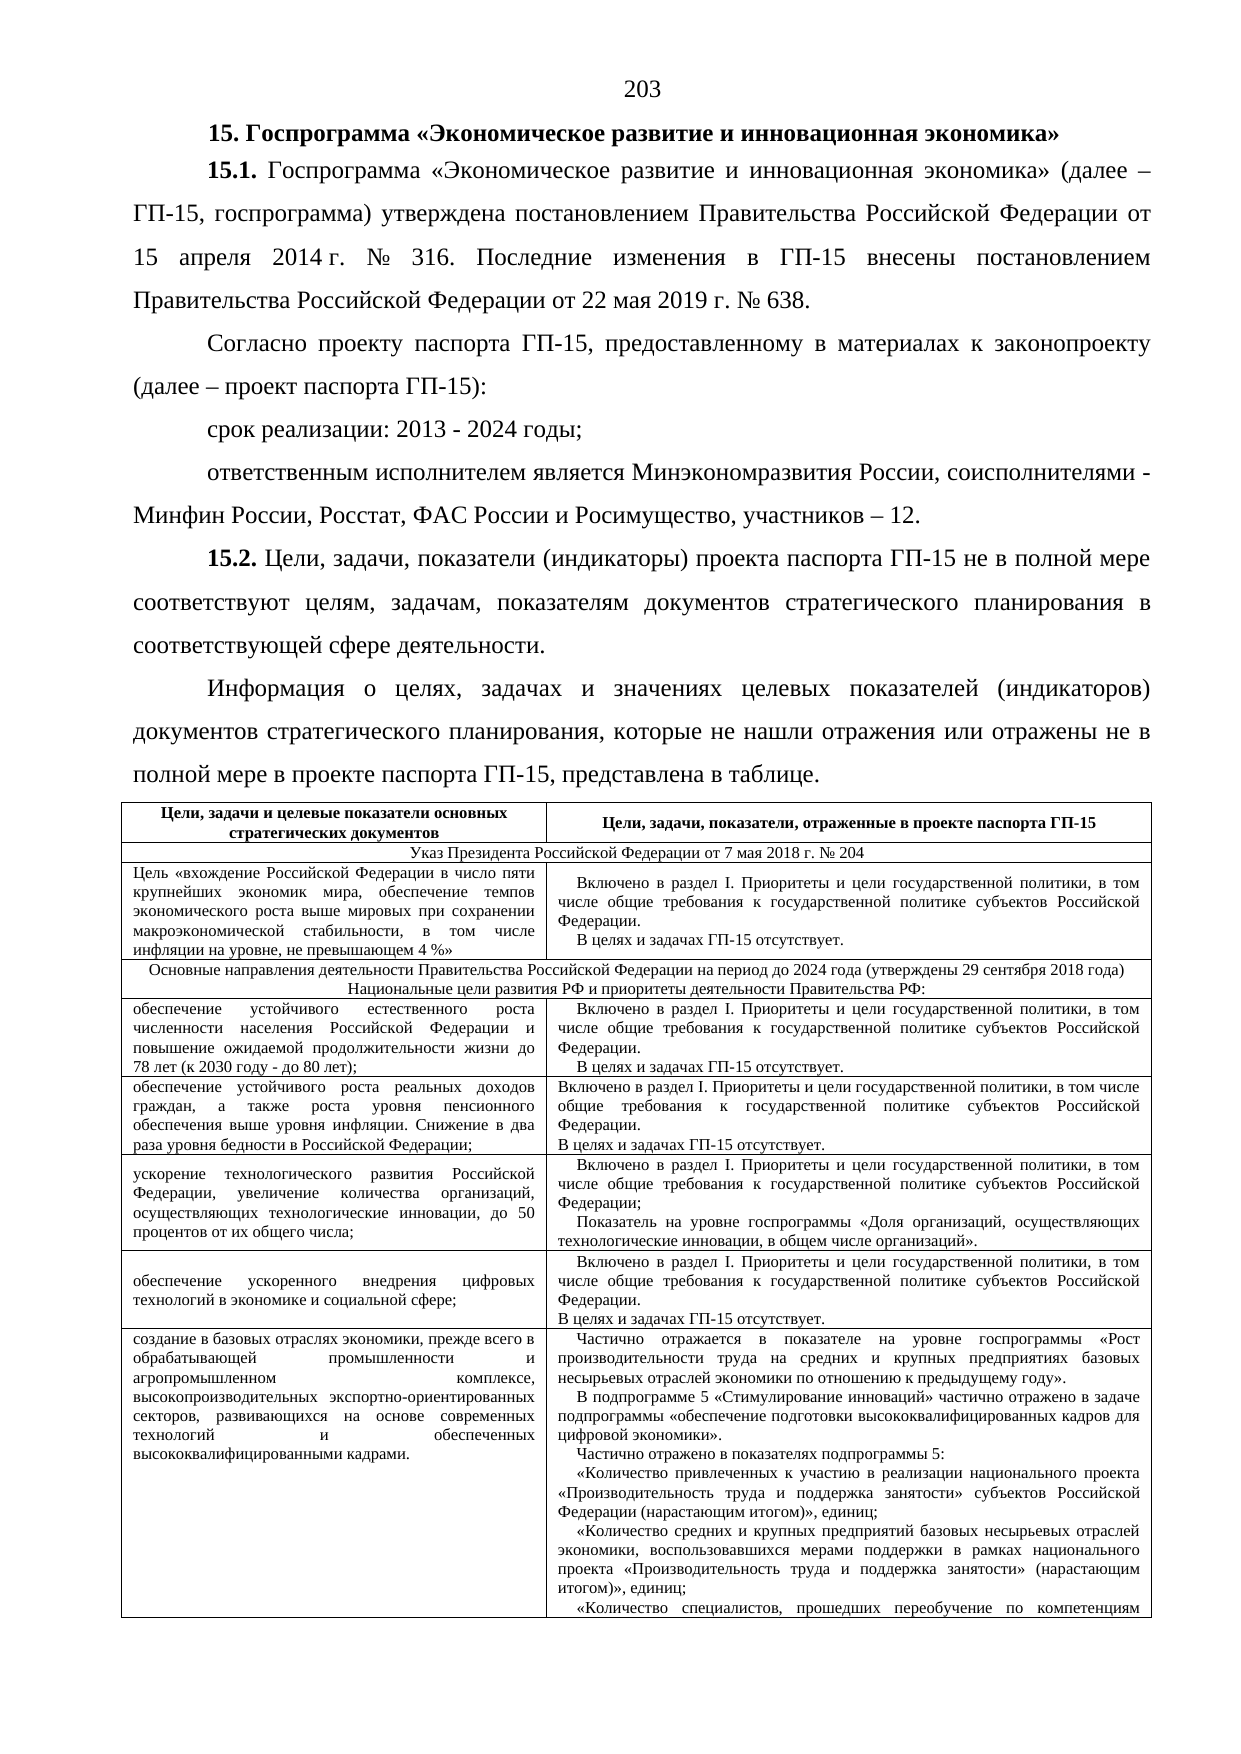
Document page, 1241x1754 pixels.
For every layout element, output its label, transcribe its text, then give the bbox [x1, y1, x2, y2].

text 15.2. Цели, задачи, показатели (индикаторы) проекта паспорта ГП-15 не в полной мере соответствуют целям, задачам, показателям документов стратегического планирования в соответствующей сфере деятельности. [133, 543, 1152, 658]
table_cell Включено в раздел I. Приоритеты и цели государственной политики, в том числе общие требования к государственной политике субъектов Российской Федерации; Показатель на уровне госпрограммы «Доля организаций, осуществляющих технологические инновации, в общем числе организаций». [547, 1155, 1151, 1250]
table_cell Включено в раздел I. Приоритеты и цели государственной политики, в том числе общие требования к государственной политике субъектов Российской Федерации. В целях и задачах ГП-15 отсутствует. [547, 999, 1151, 1076]
text 15. Госпрограмма «Экономическое развитие и инновационная экономика» [133, 118, 1152, 147]
table_cell Основные направления деятельности Правительства Российской Федерации на период до 2024 года (утверждены 29 сентября 2018 года) Национальные цели развития РФ и приоритеты деятельности Правительства РФ: [122, 960, 1151, 998]
table_cell Включено в раздел I. Приоритеты и цели государственной политики, в том числе общие требования к государственной политике субъектов Российской Федерации. В целях и задачах ГП-15 отсутствует. [547, 1077, 1151, 1153]
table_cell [547, 1329, 1151, 1617]
table_header Цели, задачи, показатели, отраженные в проекте паспорта ГП-15 [547, 803, 1151, 842]
text срок реализации: 2013 - 2024 годы; [133, 414, 1152, 443]
text Согласно проекту паспорта ГП-15, предоставленному в материалах к законопроекту (далее – проект паспорта ГП-15): [133, 328, 1152, 400]
table_cell обеспечение устойчивого роста реальных доходов граждан, а также роста уровня пенсионного обеспечения выше уровня инфляции. Снижение в два раза уровня бедности в Российской Федерации; [122, 1077, 546, 1153]
text 15.1. Госпрограмма «Экономическое развитие и инновационная экономика» (далее – ГП-15, госпрограмма) утверждена постановлением Правительства Российской Федерации от 15 апреля 2014 г. № 316. Последние изменения в ГП-15 внесены постановлением Правительства Российской Федерации от 22 мая 2019 г. № 638. [133, 155, 1152, 313]
text Информация о целях, задачах и значениях целевых показателей (индикаторов) документов стратегического планирования, которые не нашли отражения или отражены не в полной мере в проекте паспорта ГП-15, представлена в таблице. [133, 673, 1152, 788]
table_cell обеспечение ускоренного внедрения цифровых технологий в экономике и социальной сфере; [122, 1251, 546, 1328]
table_cell ускорение технологического развития Российской Федерации, увеличение количества организаций, осуществляющих технологические инновации, до 50 процентов от их общего числа; [122, 1155, 546, 1250]
table_header Цели, задачи и целевые показатели основных стратегических документов [122, 803, 546, 842]
text ответственным исполнителем является Минэкономразвития России, соисполнителями - Минфин России, Росстат, ФАС России и Росимущество, участников – 12. [133, 457, 1152, 529]
table_cell Цель «вхождение Российской Федерации в число пяти крупнейших экономик мира, обеспечение темпов экономического роста выше мировых при сохранении макроэкономической стабильности, в том числе инфляции на уровне, не превышающем 4 %» [122, 863, 546, 959]
table_cell Включено в раздел I. Приоритеты и цели государственной политики, в том числе общие требования к государственной политике субъектов Российской Федерации. В целях и задачах ГП-15 отсутствует. [547, 863, 1151, 959]
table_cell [122, 1329, 546, 1617]
table_cell Указ Президента Российской Федерации от 7 мая 2018 г. № 204 [122, 843, 1151, 862]
table_cell Включено в раздел I. Приоритеты и цели государственной политики, в том числе общие требования к государственной политике субъектов Российской Федерации. В целях и задачах ГП-15 отсутствует. [547, 1251, 1151, 1328]
table_cell обеспечение устойчивого естественного роста численности населения Российской Федерации и повышение ожидаемой продолжительности жизни до 78 лет (к 2030 году - до 80 лет); [122, 999, 546, 1076]
